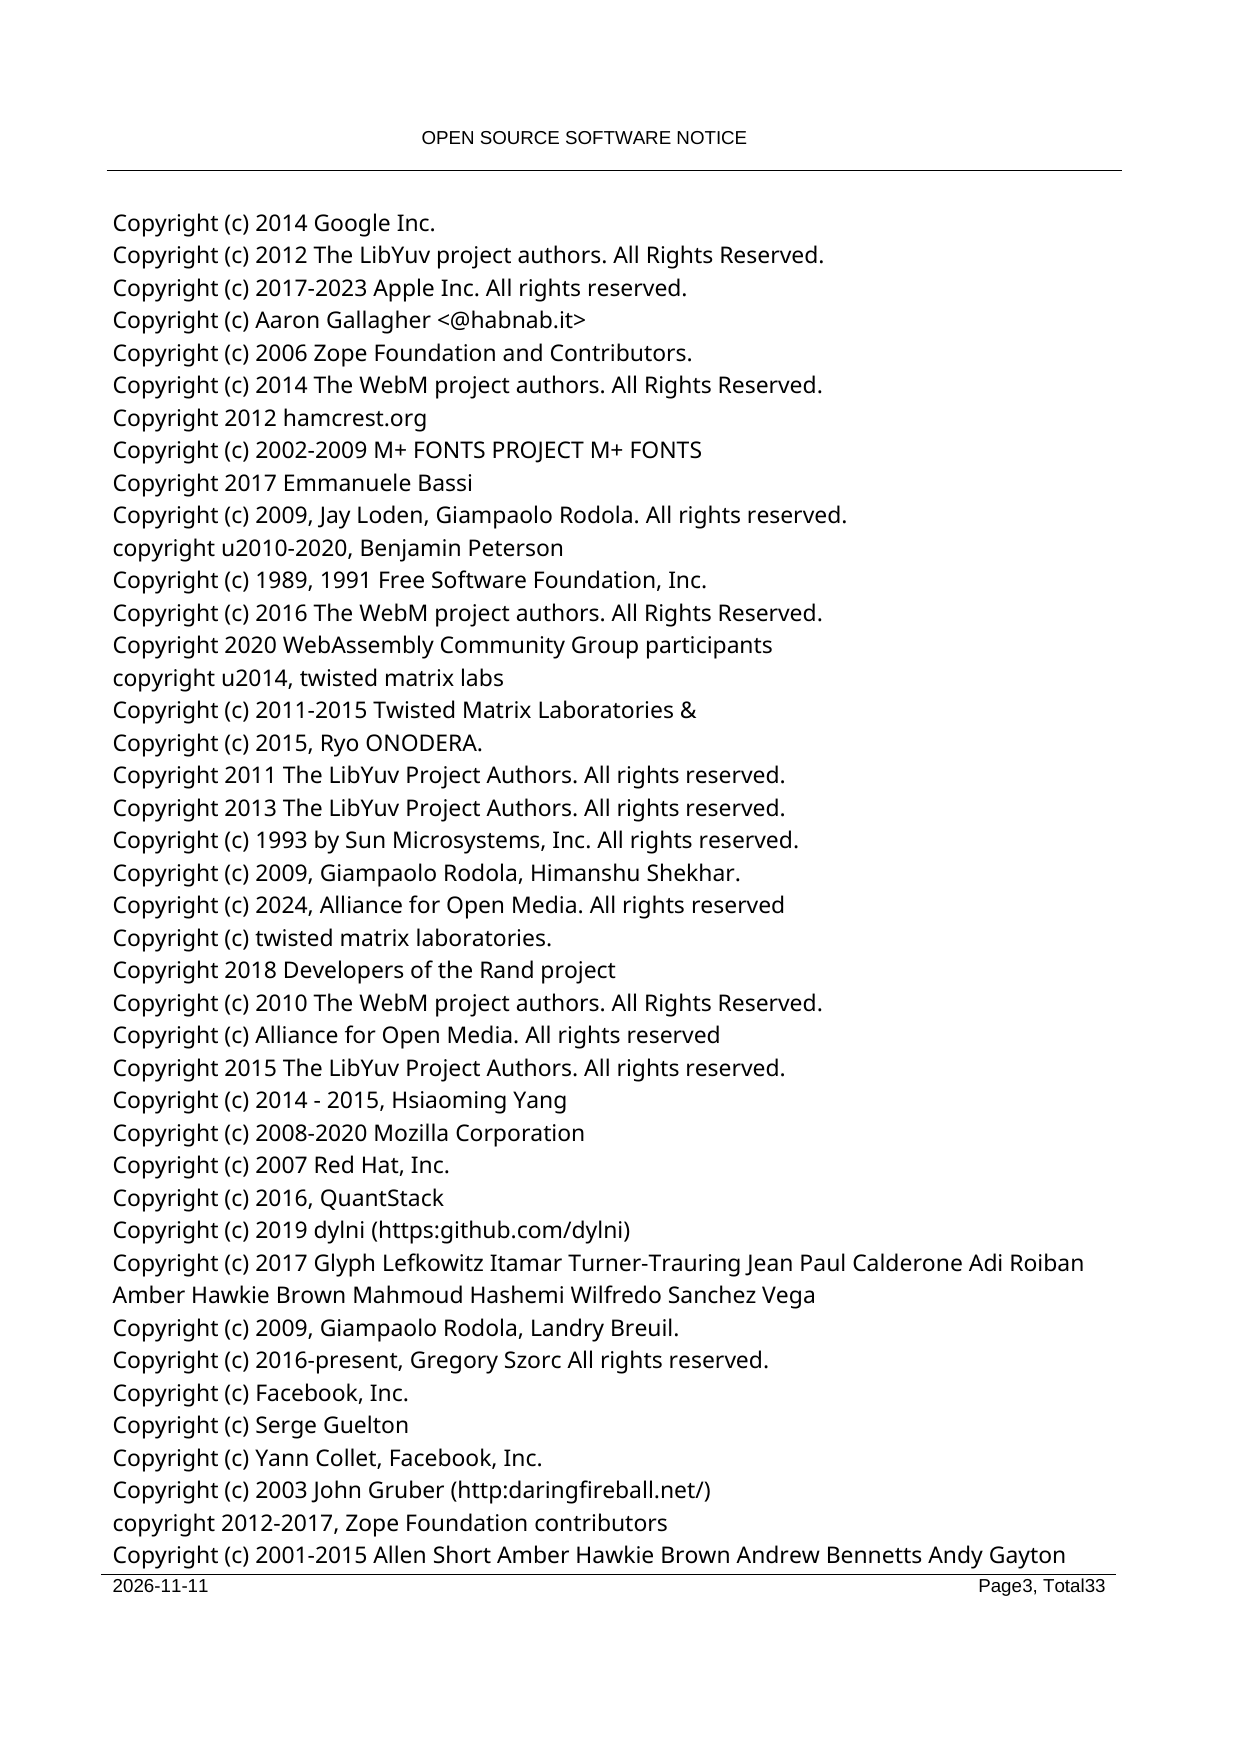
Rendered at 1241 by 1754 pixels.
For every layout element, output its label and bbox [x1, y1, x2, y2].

text [112, 206, 1128, 1571]
